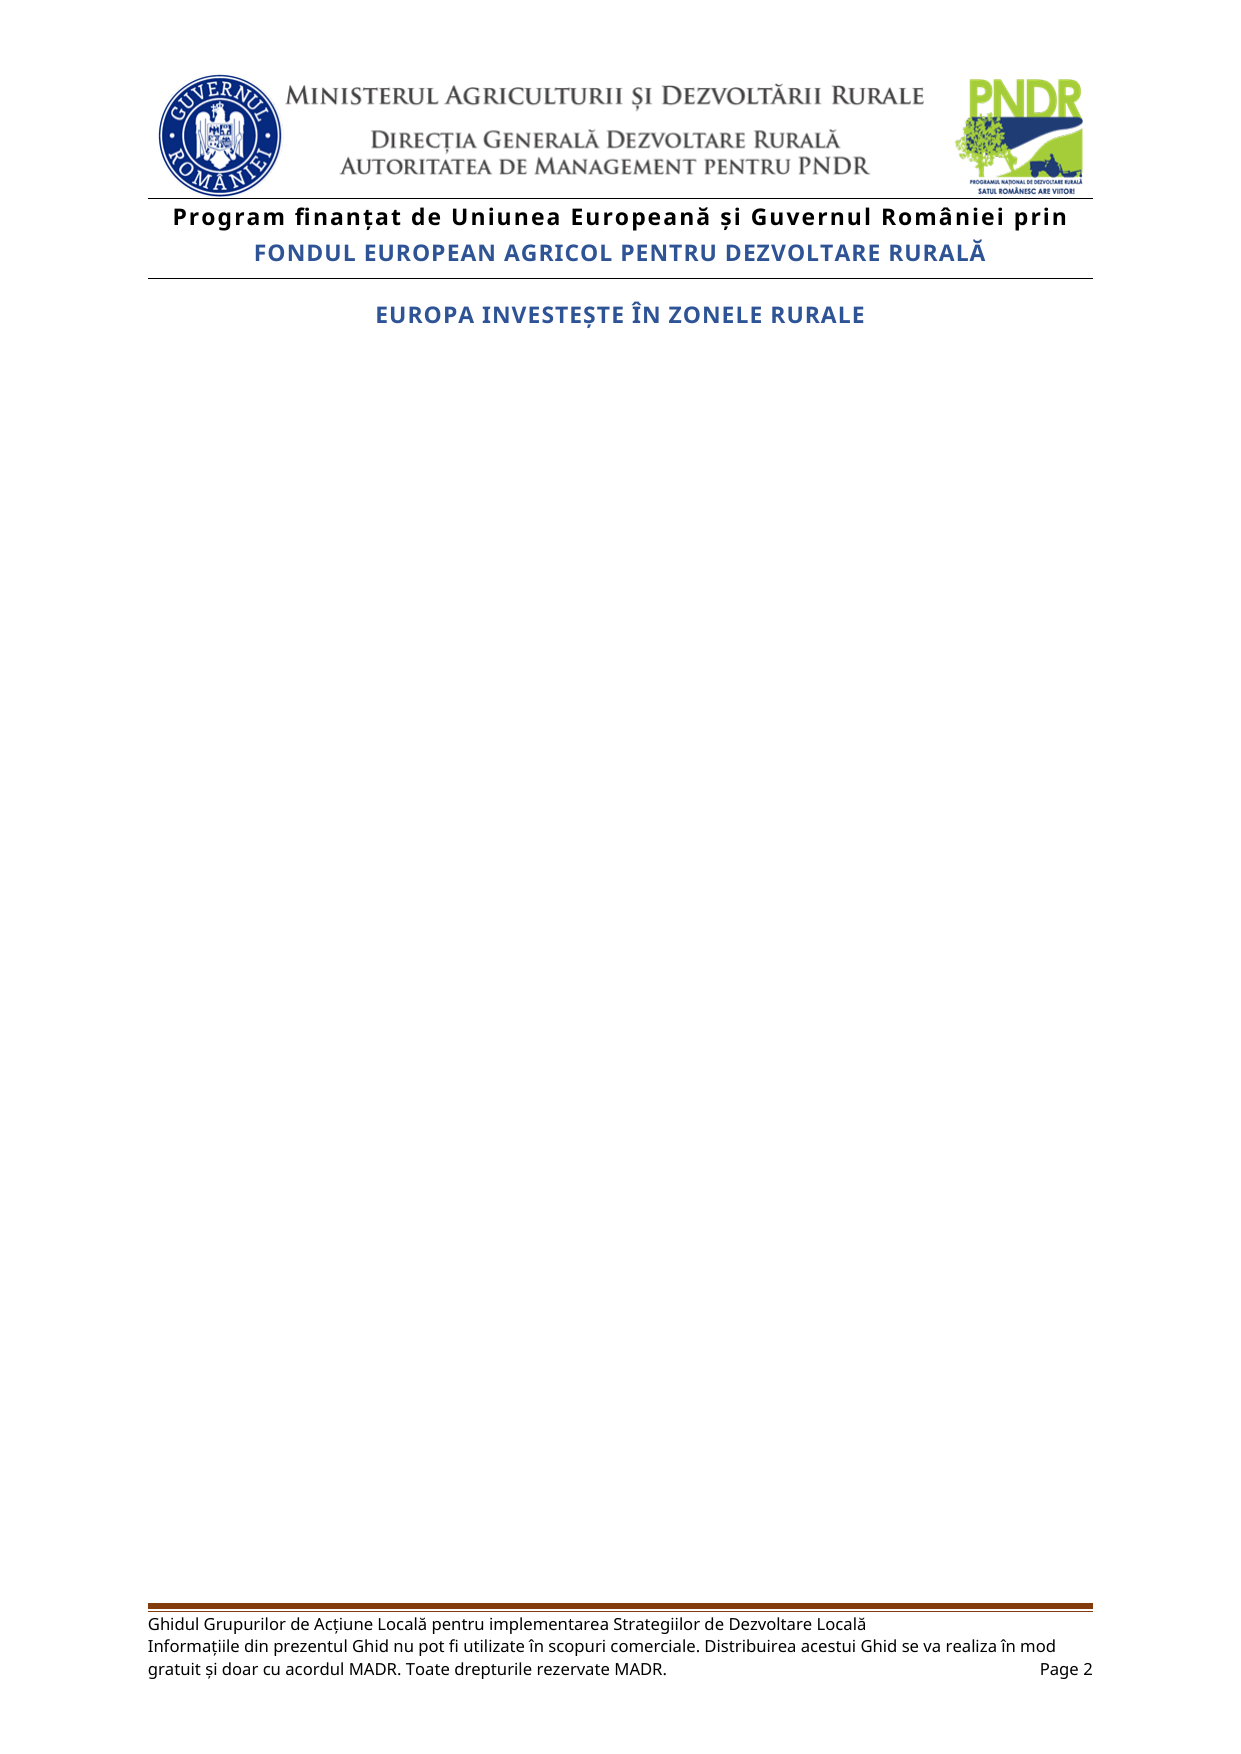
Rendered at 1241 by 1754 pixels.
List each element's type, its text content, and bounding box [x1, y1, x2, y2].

picture [157, 73, 1083, 198]
text EUROPA INVESTEȘTE ÎN ZONELE RURALE [148, 299, 1093, 330]
text Program finanţat de Uniunea Europeană și Guvernul României prin FONDUL EUROPEAN AGRICOL PENTRU DEZVOLTARE RURALĂ [148, 199, 1093, 268]
